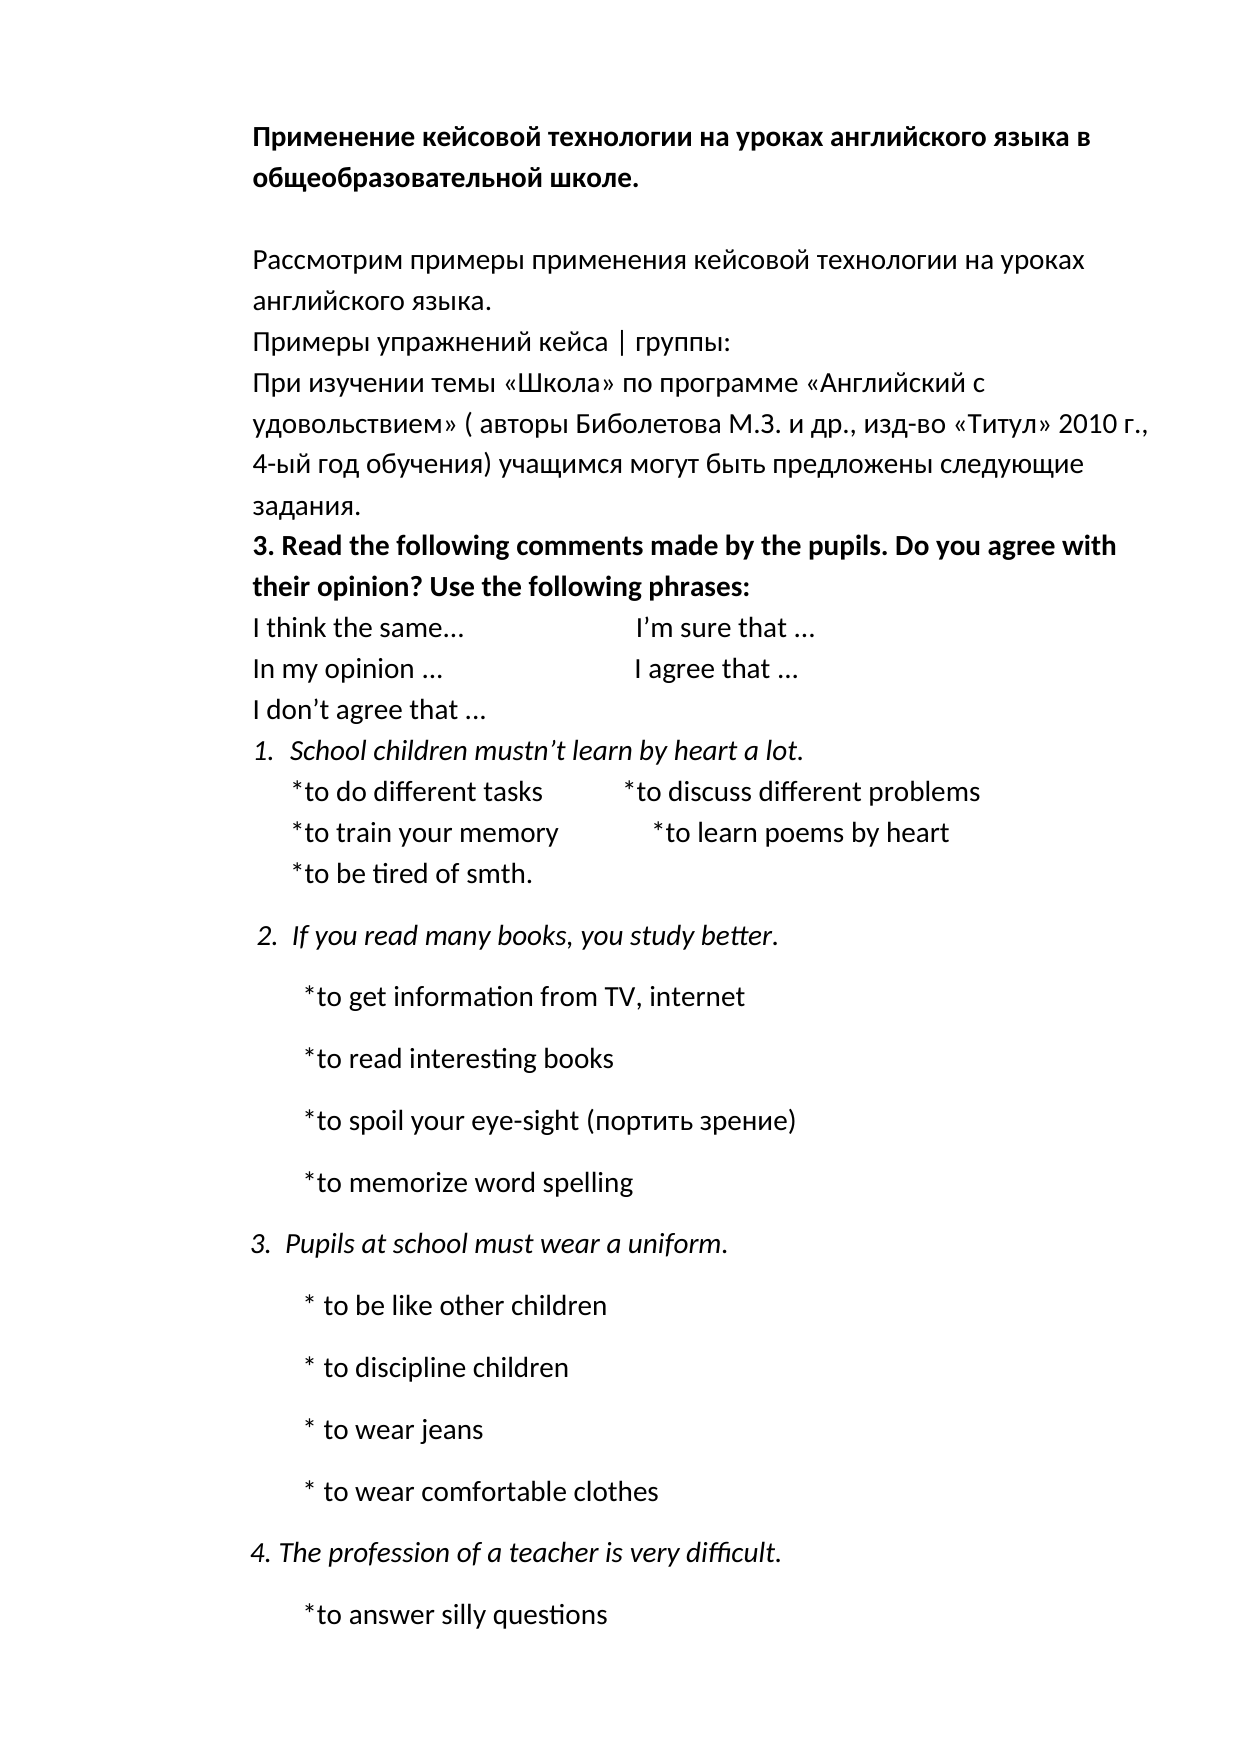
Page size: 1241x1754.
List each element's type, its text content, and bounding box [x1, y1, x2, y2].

list I don’t agree that ... [252, 691, 1152, 727]
text *to spoil your eye-sight (портить зрение) [177, 1102, 1152, 1138]
list *to do different tasks *to discuss different problems [290, 773, 1152, 809]
list *to be tired of smth. [290, 855, 1152, 891]
list *to train your memory *to learn poems by heart [290, 814, 1152, 850]
text * to discipline children [177, 1349, 1152, 1385]
list Применение кейсовой технологии на уроках английского языка в общеобразовательной школе. [252, 118, 1152, 195]
text *to get information from TV, internet [177, 978, 1152, 1014]
list Рассмотрим примеры применения кейсовой технологии на уроках английского языка. [252, 241, 1152, 317]
text 3. Pupils at school must wear a uniform. [177, 1226, 1152, 1261]
list 3. Read the following comments made by the pupils. Do you agree with their opinion? Use the following phrases: [252, 527, 1152, 604]
list In my opinion ... I agree that ... [252, 650, 1152, 686]
list School children mustn’t learn by heart a lot. [252, 732, 1152, 768]
text * to wear jeans [177, 1411, 1152, 1447]
text 4. The profession of a teacher is very difficult. [177, 1534, 1152, 1570]
text *to answer silly questions [177, 1596, 1152, 1632]
text 2. If you read many books, you study better. [177, 917, 1152, 952]
text * to be like other children [177, 1287, 1152, 1323]
list При изучении темы «Школа» по программе «Английский с удовольствием» ( авторы Биболетова М.З. и др., изд-во «Титул» 2010 г., 4-ый год обучения) учащимся могут быть предложены следующие задания. [252, 364, 1152, 522]
text * to wear comfortable clothes [177, 1473, 1152, 1508]
text *to read interesting books [177, 1040, 1152, 1076]
list I think the same... I’m sure that ... [252, 609, 1152, 645]
text *to memorize word spelling [177, 1164, 1152, 1199]
list Примеры упражнений кейса | группы: [252, 323, 1152, 358]
